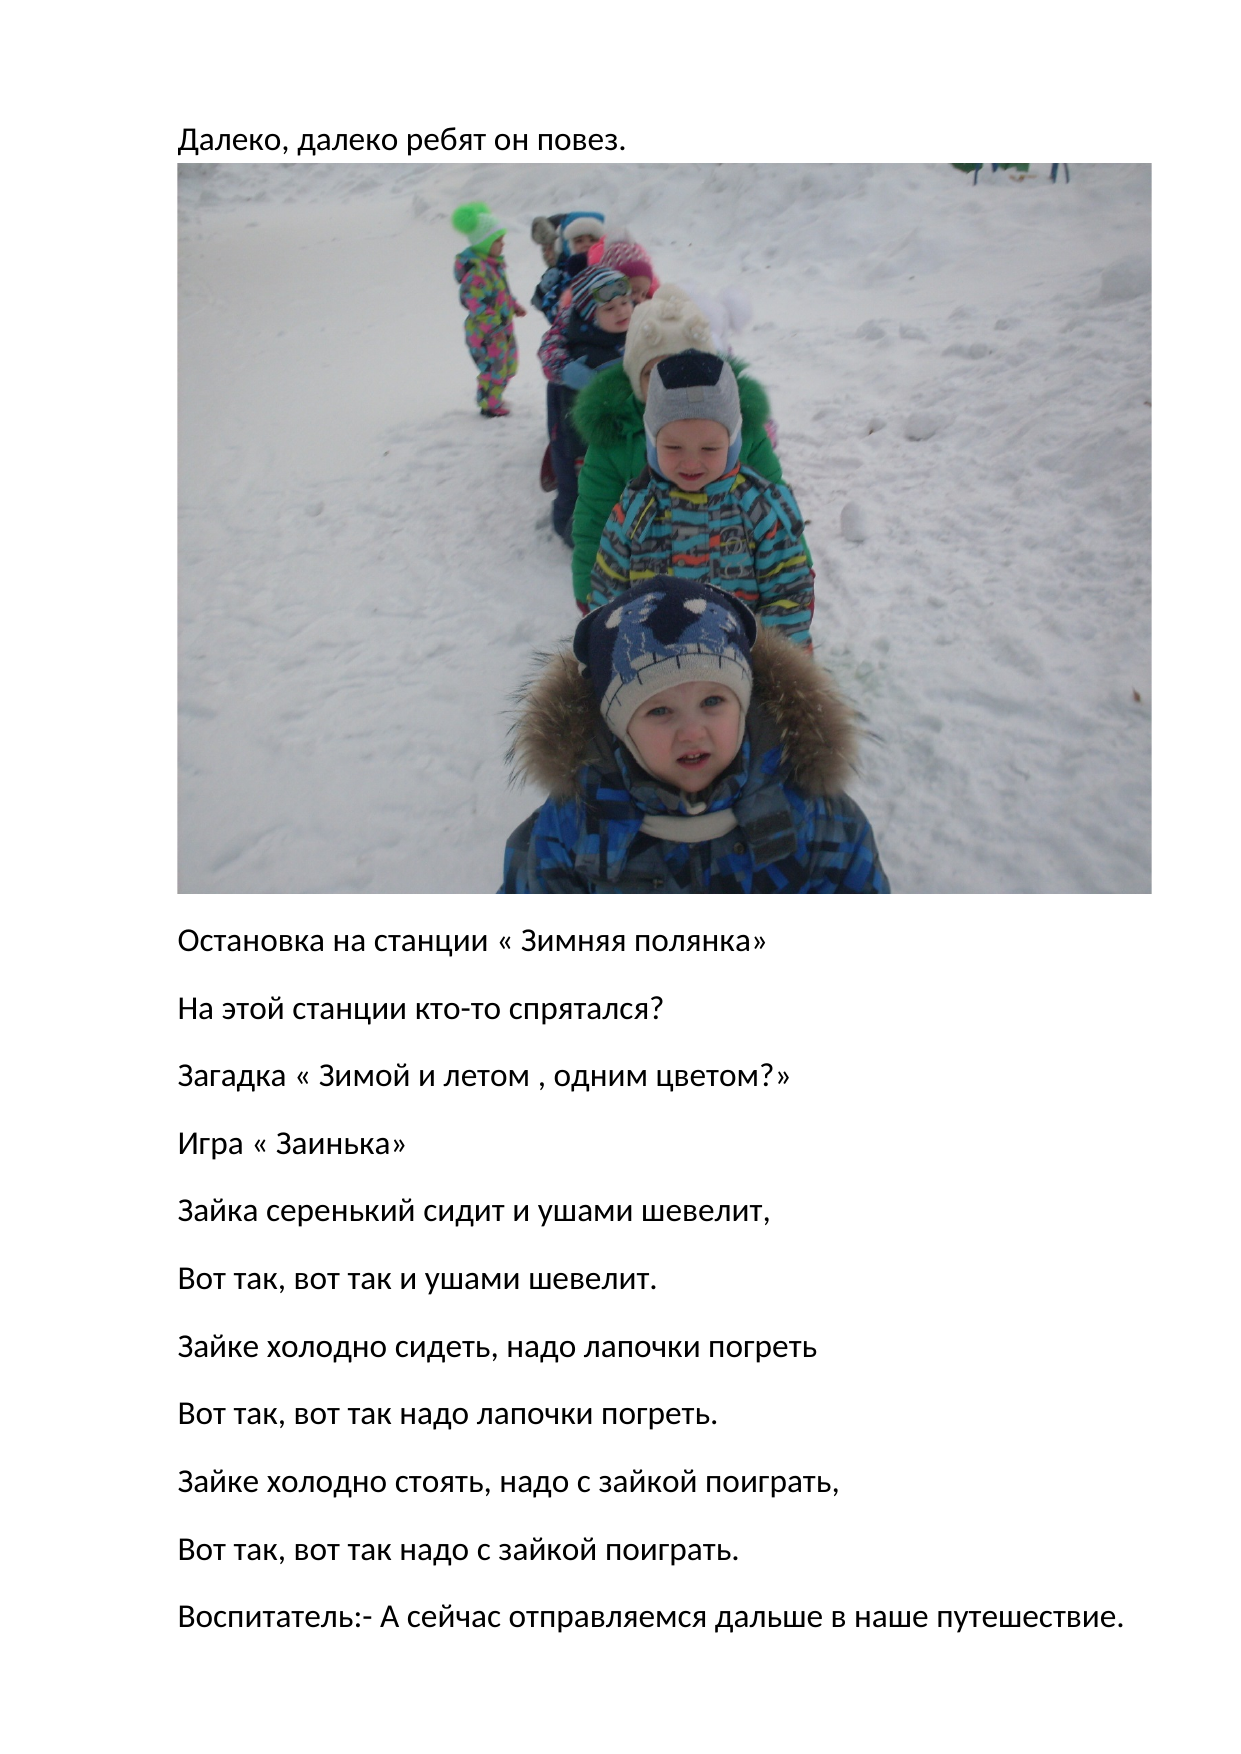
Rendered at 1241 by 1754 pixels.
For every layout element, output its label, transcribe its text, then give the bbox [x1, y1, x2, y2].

text Зайке холодно стоять, надо с зайкой поиграть, [177, 1460, 1152, 1501]
text Загадка « Зимой и летом , одним цветом?» [177, 1054, 1152, 1095]
text Вот так, вот так надо с зайкой поиграть. [177, 1527, 1152, 1568]
text Далеко, далеко ребят он повез. [177, 118, 1152, 163]
text Игра « Заинька» [177, 1122, 1152, 1163]
picture [177, 163, 1152, 894]
text Остановка на станции « Зимняя полянка» [177, 919, 1152, 960]
text Вот так, вот так и ушами шевелит. [177, 1257, 1152, 1298]
text На этой станции кто-то спрятался? [177, 987, 1152, 1027]
text Воспитатель:- А сейчас отправляемся дальше в наше путешествие. [177, 1595, 1152, 1636]
text Зайке холодно сидеть, надо лапочки погреть [177, 1325, 1152, 1365]
text Зайка серенький сидит и ушами шевелит, [177, 1189, 1152, 1230]
text Вот так, вот так надо лапочки погреть. [177, 1392, 1152, 1433]
